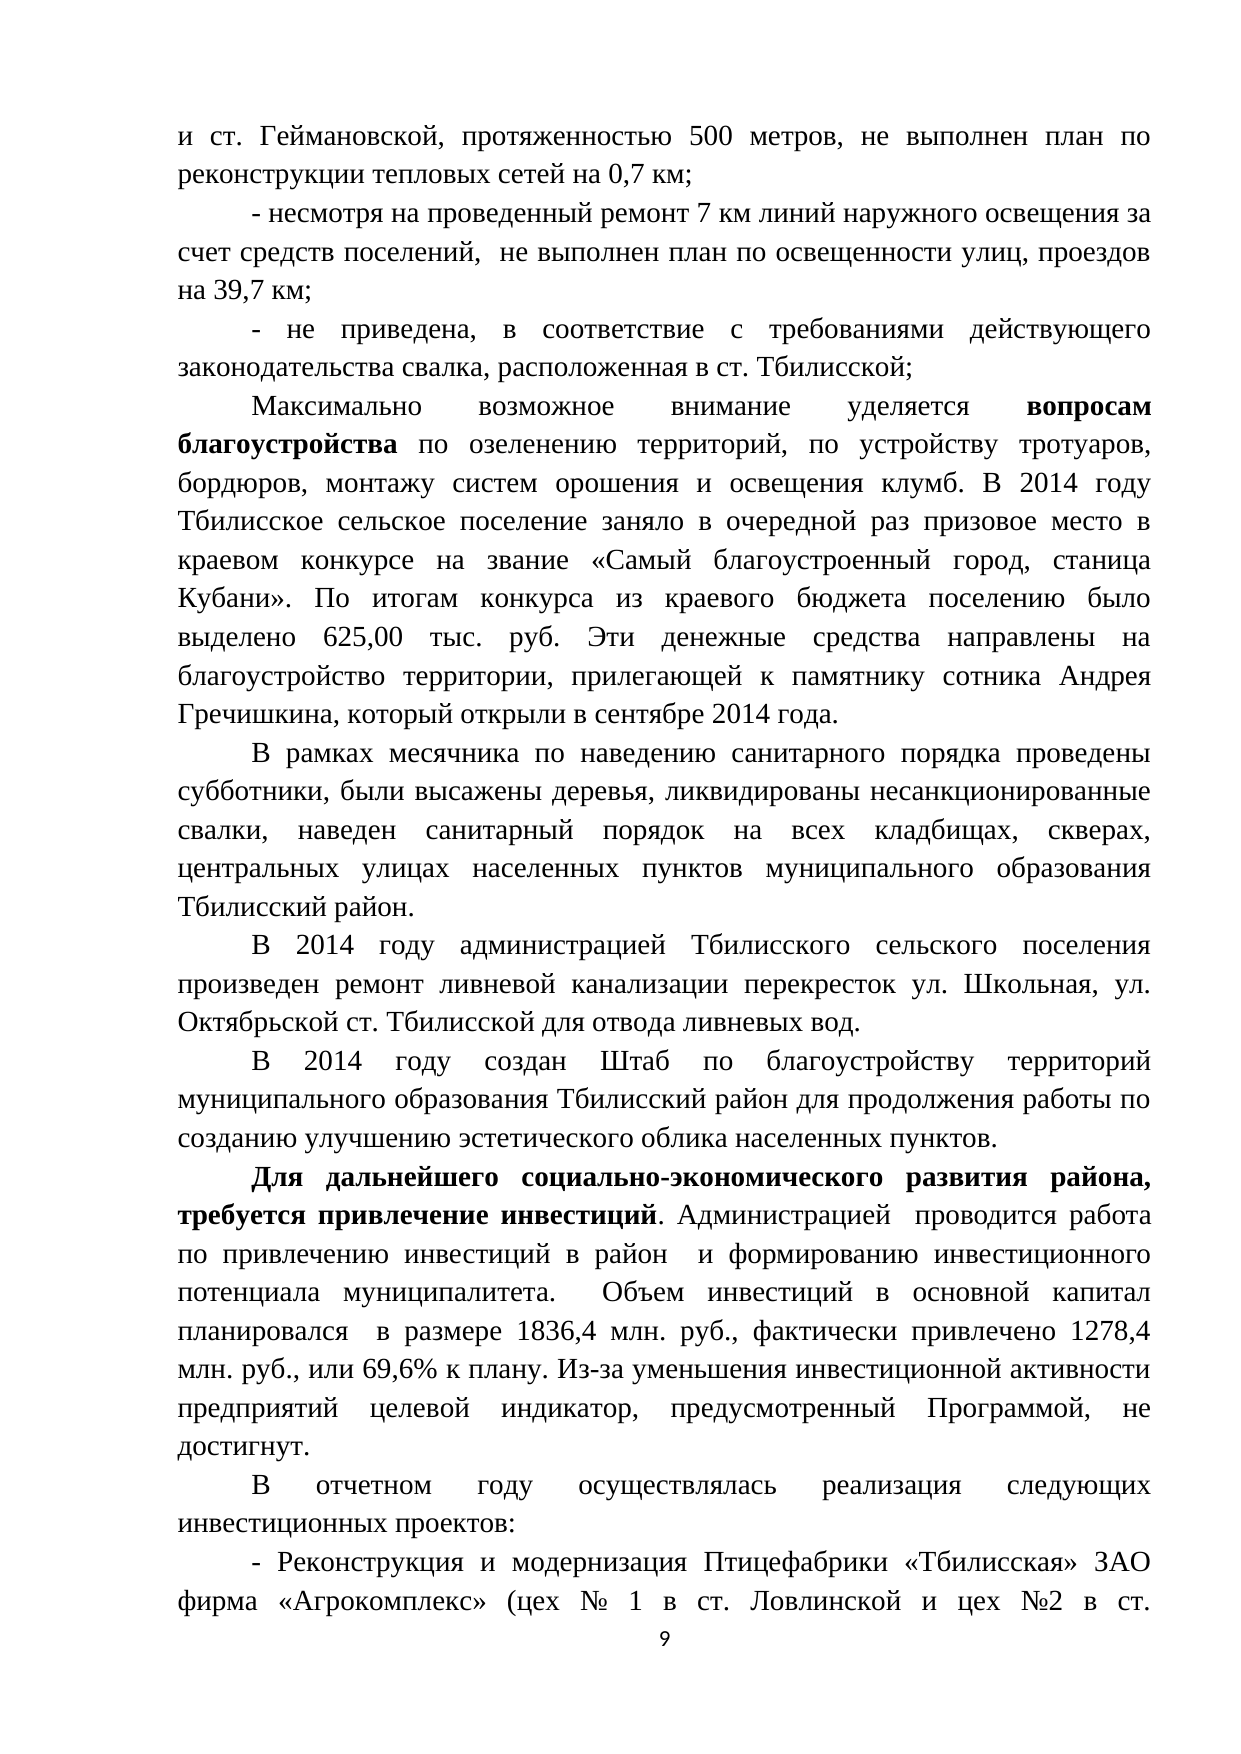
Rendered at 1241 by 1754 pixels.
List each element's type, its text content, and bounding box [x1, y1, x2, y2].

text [177, 1544, 1152, 1616]
text - не приведена, в соответствие с требованиями действующего законодательства свалка, расположенная в ст. Тбилисской; [177, 311, 1152, 383]
text Максимально возможное внимание уделяется вопросам благоустройства по озеленению территорий, по устройству тротуаров, бордюров, монтажу систем орошения и освещения клумб. В 2014 году Тбилисское сельское поселение заняло в очередной раз призовое место в краевом конкурсе на звание «Самый благоустроенный город, станица Кубани». По итогам конкурса из краевого бюджета поселению было выделено 625,00 тыс. руб. Эти денежные средства направлены на благоустройство территории, прилегающей к памятнику сотника Андрея Гречишкина, который открыли в сентябре 2014 года. [177, 388, 1152, 730]
text В 2014 году создан Штаб по благоустройству территорий муниципального образования Тбилисский район для продолжения работы по созданию улучшению эстетического облика населенных пунктов. [177, 1043, 1152, 1154]
text - несмотря на проведенный ремонт 7 км линий наружного освещения за счет средств поселений, не выполнен план по освещенности улиц, проездов на 39,7 км; [177, 195, 1152, 306]
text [177, 118, 1152, 190]
text В рамках месячника по наведению санитарного порядка проведены субботники, были высажены деревья, ликвидированы несанкционированные свалки, наведен санитарный порядок на всех кладбищах, скверах, центральных улицах населенных пунктов муниципального образования Тбилисский район. [177, 735, 1152, 922]
text В 2014 году администрацией Тбилисского сельского поселения произведен ремонт ливневой канализации перекресток ул. Школьная, ул. Октябрьской ст. Тбилисской для отвода ливневых вод. [177, 927, 1152, 1038]
text Для дальнейшего социально-экономического развития района, требуется привлечение инвестиций. Администрацией проводится работа по привлечению инвестиций в район и формированию инвестиционного потенциала муниципалитета. Объем инвестиций в основной капитал планировался в размере 1836,4 млн. руб., фактически привлечено 1278,4 млн. руб., или 69,6% к плану. Из-за уменьшения инвестиционной активности предприятий целевой индикатор, предусмотренный Программой, не достигнут. [177, 1159, 1152, 1462]
text В отчетном году осуществлялась реализация следующих инвестиционных проектов: [177, 1467, 1152, 1539]
